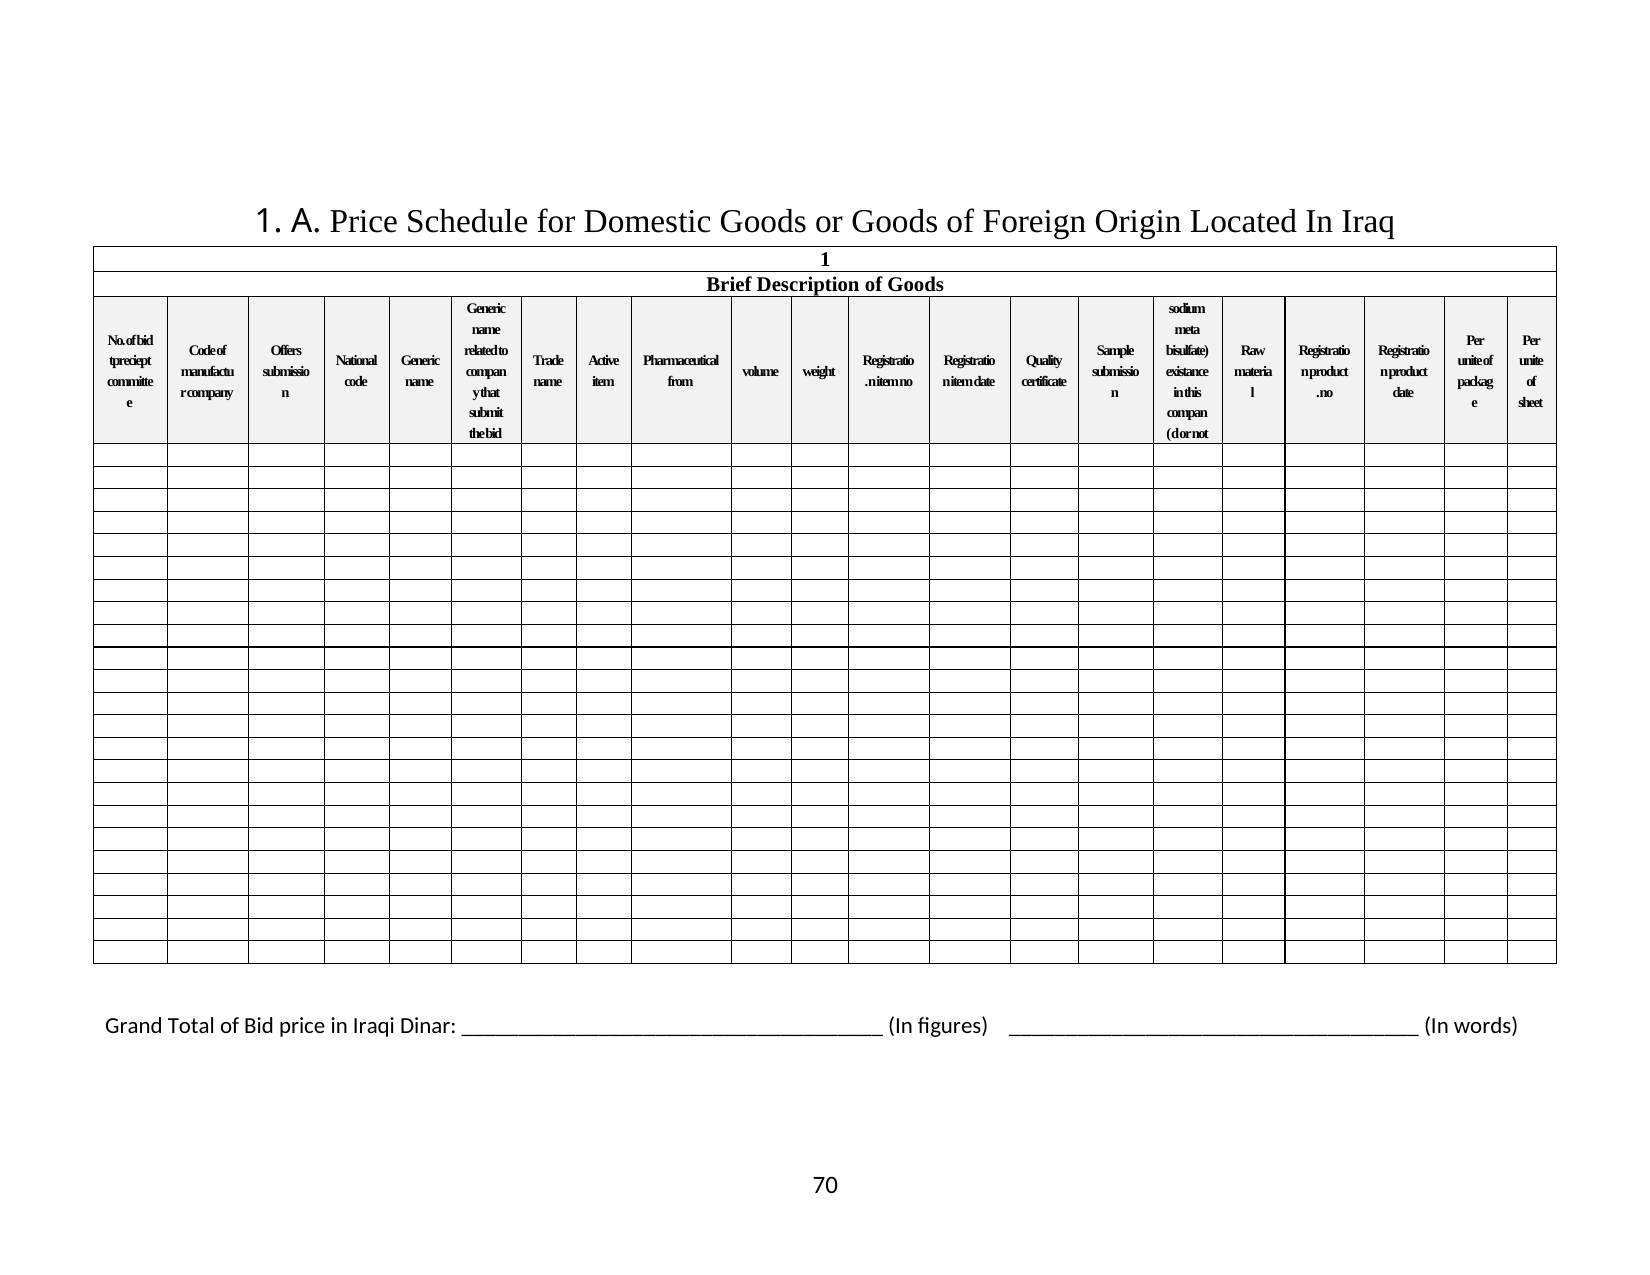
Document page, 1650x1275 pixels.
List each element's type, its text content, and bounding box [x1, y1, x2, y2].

table_cell [390, 783, 451, 804]
table_cell [1154, 715, 1222, 737]
table_cell [94, 670, 167, 692]
table_cell [325, 557, 389, 578]
table_cell [1286, 625, 1364, 646]
table_cell [930, 670, 1010, 692]
table_cell [522, 693, 576, 714]
table_cell [1445, 896, 1507, 918]
table_cell [1365, 693, 1444, 714]
table_cell [930, 467, 1010, 488]
table_cell [930, 625, 1010, 646]
table_cell [1079, 783, 1153, 804]
table_cell [168, 489, 248, 511]
table_cell [390, 602, 451, 624]
table_cell [1508, 534, 1556, 556]
table_cell [930, 715, 1010, 737]
table_cell [168, 851, 248, 872]
table_cell [792, 444, 848, 466]
table_cell [930, 851, 1010, 872]
table_cell [1079, 693, 1153, 714]
table_cell [168, 534, 248, 556]
table_cell [732, 557, 791, 578]
table_cell [1365, 851, 1444, 872]
table_cell [1079, 851, 1153, 872]
table_cell [632, 625, 731, 646]
table_cell [94, 760, 167, 782]
table_cell [577, 874, 631, 895]
table_cell [168, 444, 248, 466]
table_cell [930, 806, 1010, 827]
table_cell [1011, 489, 1078, 511]
table_cell [1445, 919, 1507, 940]
table_cell [390, 534, 451, 556]
table_cell [930, 919, 1010, 940]
table_cell [792, 874, 848, 895]
table_cell [390, 670, 451, 692]
table_cell [168, 760, 248, 782]
table_cell [390, 512, 451, 533]
table_cell [1286, 512, 1364, 533]
table_cell [577, 602, 631, 624]
table_cell [792, 467, 848, 488]
table_cell [1445, 467, 1507, 488]
table_cell [930, 783, 1010, 804]
table_cell [1154, 874, 1222, 895]
table_cell [1445, 512, 1507, 533]
table_cell [94, 467, 167, 488]
table_cell [1286, 670, 1364, 692]
table_cell [1508, 874, 1556, 895]
table_cell [1079, 467, 1153, 488]
table_cell [1508, 670, 1556, 692]
table_cell [1154, 941, 1222, 963]
table_cell [1365, 489, 1444, 511]
table_cell [1223, 534, 1284, 556]
table_cell [452, 941, 521, 963]
table_cell [452, 648, 521, 669]
table_cell [325, 489, 389, 511]
table_cell [1508, 828, 1556, 850]
table_cell [849, 625, 929, 646]
table_cell [168, 557, 248, 578]
table_cell [452, 534, 521, 556]
table_cell [1079, 896, 1153, 918]
table_cell [168, 670, 248, 692]
table_cell [325, 806, 389, 827]
table_cell [94, 874, 167, 895]
table_cell [1445, 602, 1507, 624]
table_cell Raw material [1223, 297, 1284, 443]
table_cell [930, 444, 1010, 466]
table_cell [1445, 874, 1507, 895]
table_cell [1011, 896, 1078, 918]
table_cell [1445, 534, 1507, 556]
table_cell [1508, 760, 1556, 782]
table_cell [632, 874, 731, 895]
table_cell [1154, 444, 1222, 466]
table_cell [452, 760, 521, 782]
table_cell [577, 625, 631, 646]
table_cell [168, 580, 248, 601]
table_cell [1079, 489, 1153, 511]
table_cell No. of bid tpreciept committee [94, 297, 167, 443]
table_cell [522, 919, 576, 940]
table_cell [94, 919, 167, 940]
table_cell [249, 783, 324, 804]
table_cell [1508, 851, 1556, 872]
table_cell [1223, 851, 1284, 872]
table_cell [168, 783, 248, 804]
table_cell [390, 489, 451, 511]
table_cell [930, 580, 1010, 601]
table_cell [1223, 648, 1284, 669]
table_cell [577, 444, 631, 466]
table_cell [732, 896, 791, 918]
table_cell [249, 534, 324, 556]
table_cell [1445, 783, 1507, 804]
table_cell [1154, 806, 1222, 827]
table_cell [732, 715, 791, 737]
table_cell [249, 738, 324, 759]
table_cell [1445, 557, 1507, 578]
table_cell [1508, 557, 1556, 578]
table_cell [325, 738, 389, 759]
table_cell [849, 760, 929, 782]
table_cell [632, 760, 731, 782]
table_cell [1365, 715, 1444, 737]
table_cell [1079, 625, 1153, 646]
table_cell [390, 851, 451, 872]
table_cell [522, 602, 576, 624]
table_cell [325, 919, 389, 940]
table_cell [1508, 580, 1556, 601]
table_cell [390, 444, 451, 466]
table_cell [1508, 806, 1556, 827]
table_cell [325, 625, 389, 646]
table_cell [577, 534, 631, 556]
table_cell [249, 896, 324, 918]
table_cell [1365, 444, 1444, 466]
table_cell [168, 874, 248, 895]
table_cell [1365, 467, 1444, 488]
table_cell [390, 896, 451, 918]
table_cell [452, 715, 521, 737]
table_cell [390, 738, 451, 759]
table_cell [1011, 625, 1078, 646]
table_cell [849, 467, 929, 488]
table_cell [792, 534, 848, 556]
table_cell [849, 512, 929, 533]
table_cell [390, 648, 451, 669]
table_cell [1286, 783, 1364, 804]
table_cell [325, 715, 389, 737]
table_cell [390, 919, 451, 940]
table_cell [1154, 602, 1222, 624]
table_cell Sample submission [1079, 297, 1153, 443]
table_cell [249, 715, 324, 737]
table_cell [452, 512, 521, 533]
table_cell [168, 715, 248, 737]
table_cell [1508, 648, 1556, 669]
table_cell [522, 896, 576, 918]
table_cell [1286, 467, 1364, 488]
table_header 1 [94, 247, 1556, 271]
table_cell [792, 557, 848, 578]
table_cell [1154, 760, 1222, 782]
table_cell [792, 693, 848, 714]
table_cell [1508, 919, 1556, 940]
table_cell [1365, 648, 1444, 669]
table_cell [732, 693, 791, 714]
table_cell [732, 783, 791, 804]
table_cell [94, 738, 167, 759]
table_cell [452, 580, 521, 601]
table_cell [930, 760, 1010, 782]
table_cell [522, 444, 576, 466]
table_cell [930, 828, 1010, 850]
table_cell [1286, 896, 1364, 918]
table_cell [1223, 444, 1284, 466]
table_cell [1079, 534, 1153, 556]
table_cell sodium meta bisulfate) existance in this compand or not) [1154, 297, 1222, 443]
table_cell [1286, 489, 1364, 511]
table_cell [930, 534, 1010, 556]
table_cell [792, 941, 848, 963]
table_cell [1508, 941, 1556, 963]
table_cell [577, 715, 631, 737]
table_cell [1154, 670, 1222, 692]
table_cell [849, 806, 929, 827]
table_cell [792, 806, 848, 827]
table_cell [1011, 670, 1078, 692]
table_cell [1011, 693, 1078, 714]
table_cell [577, 851, 631, 872]
table_cell [249, 919, 324, 940]
table_cell [1445, 806, 1507, 827]
table_cell [1445, 444, 1507, 466]
table_cell [325, 467, 389, 488]
table_cell [390, 941, 451, 963]
table_cell [1365, 874, 1444, 895]
table_cell [792, 648, 848, 669]
table_cell [1508, 715, 1556, 737]
table_cell [452, 557, 521, 578]
table_cell [249, 670, 324, 692]
table_cell [1365, 557, 1444, 578]
table_cell [1365, 828, 1444, 850]
table_cell [1508, 444, 1556, 466]
table_cell [1286, 919, 1364, 940]
table_cell [577, 919, 631, 940]
table_cell [732, 738, 791, 759]
table_cell Registration item date [930, 297, 1010, 443]
table_cell [792, 670, 848, 692]
table_cell [1011, 648, 1078, 669]
table_cell [849, 489, 929, 511]
table_cell [1011, 602, 1078, 624]
table_cell [1286, 941, 1364, 963]
table_cell [1508, 783, 1556, 804]
table_cell Offers submission [249, 297, 324, 443]
table_cell [732, 512, 791, 533]
table_cell [849, 715, 929, 737]
table_cell [1445, 851, 1507, 872]
table_cell [94, 557, 167, 578]
table_cell [1508, 693, 1556, 714]
table_cell [1286, 557, 1364, 578]
table_cell [522, 715, 576, 737]
table_cell [249, 648, 324, 669]
table_cell [94, 489, 167, 511]
table_cell [94, 648, 167, 669]
table_cell [930, 489, 1010, 511]
table_cell [792, 828, 848, 850]
table_cell [930, 738, 1010, 759]
table_cell [1079, 444, 1153, 466]
table_cell [94, 444, 167, 466]
table_cell [1365, 534, 1444, 556]
table_cell [325, 648, 389, 669]
table_cell [732, 806, 791, 827]
table_cell [792, 896, 848, 918]
table_cell [1286, 534, 1364, 556]
table_cell [452, 919, 521, 940]
table_cell [1223, 512, 1284, 533]
table_cell [390, 693, 451, 714]
table_cell [1365, 512, 1444, 533]
table_cell [1223, 806, 1284, 827]
table_cell [1223, 625, 1284, 646]
table_cell [1011, 534, 1078, 556]
table_cell Per unite of sheet [1508, 297, 1556, 443]
table_cell [1079, 580, 1153, 601]
table_cell [1011, 874, 1078, 895]
table_cell [577, 693, 631, 714]
table_cell [325, 760, 389, 782]
table_cell [732, 602, 791, 624]
table_cell [792, 489, 848, 511]
table_cell [1154, 648, 1222, 669]
table_cell [1445, 941, 1507, 963]
table_cell [168, 738, 248, 759]
table_cell [325, 896, 389, 918]
table_cell [94, 828, 167, 850]
table_cell [1079, 760, 1153, 782]
table_cell [632, 467, 731, 488]
table_cell [452, 602, 521, 624]
table_cell [1223, 489, 1284, 511]
table_cell [792, 783, 848, 804]
table_cell [1445, 670, 1507, 692]
text Grand Total of Bid price in Iraqi Dinar: _____________________________________ (In figures) ____________________________________ (In words) [105, 1011, 1545, 1039]
table_cell [732, 828, 791, 850]
table_cell [632, 512, 731, 533]
table_cell [632, 806, 731, 827]
table_cell [1223, 941, 1284, 963]
table_cell [1365, 896, 1444, 918]
table_cell [1154, 896, 1222, 918]
table_cell [325, 602, 389, 624]
table_cell [452, 467, 521, 488]
table_cell [849, 648, 929, 669]
table_cell [94, 534, 167, 556]
table_cell [632, 851, 731, 872]
table_cell [1011, 828, 1078, 850]
table_cell [1223, 919, 1284, 940]
table_cell [1011, 806, 1078, 827]
table_cell [1011, 941, 1078, 963]
table_cell [168, 602, 248, 624]
table_cell [577, 670, 631, 692]
table_cell [325, 534, 389, 556]
table_cell Trade name [522, 297, 576, 443]
table_cell [849, 851, 929, 872]
table_cell [1011, 512, 1078, 533]
table_cell [94, 806, 167, 827]
table_cell [632, 919, 731, 940]
table_cell [249, 851, 324, 872]
table_cell [249, 874, 324, 895]
table_cell [632, 828, 731, 850]
table_cell [1286, 760, 1364, 782]
table_cell [632, 580, 731, 601]
table_cell [849, 828, 929, 850]
table_cell [325, 828, 389, 850]
table_cell [632, 896, 731, 918]
table_cell [390, 874, 451, 895]
table_cell [249, 625, 324, 646]
table_cell Generic name [390, 297, 451, 443]
table_cell [849, 783, 929, 804]
table_cell [849, 557, 929, 578]
table_cell [94, 715, 167, 737]
table_cell [1223, 580, 1284, 601]
table_cell [849, 738, 929, 759]
table_cell [390, 557, 451, 578]
table_cell [390, 760, 451, 782]
table_cell [1079, 602, 1153, 624]
table_cell [577, 512, 631, 533]
table_cell [452, 444, 521, 466]
table_cell [168, 512, 248, 533]
table_cell [1445, 715, 1507, 737]
table_cell [390, 580, 451, 601]
table_cell [849, 534, 929, 556]
table_cell [1223, 467, 1284, 488]
table_cell [1154, 919, 1222, 940]
table_cell [1445, 760, 1507, 782]
table_cell [577, 783, 631, 804]
table_cell [390, 625, 451, 646]
table_cell [1011, 783, 1078, 804]
table_cell [1445, 625, 1507, 646]
table_cell [1286, 715, 1364, 737]
table_cell [390, 806, 451, 827]
table_cell [522, 648, 576, 669]
table_cell [168, 648, 248, 669]
table_cell [325, 851, 389, 872]
table_cell [168, 896, 248, 918]
table_cell [1011, 738, 1078, 759]
table_cell [522, 806, 576, 827]
table_cell [1445, 738, 1507, 759]
table_cell Per unite of package [1445, 297, 1507, 443]
table_cell [390, 467, 451, 488]
table_cell [94, 602, 167, 624]
table_cell [577, 648, 631, 669]
table_cell [732, 489, 791, 511]
table_cell [1286, 828, 1364, 850]
table_cell [849, 896, 929, 918]
table_cell [452, 783, 521, 804]
table_cell [732, 444, 791, 466]
table_cell [792, 738, 848, 759]
table_cell Registration product no. [1286, 297, 1364, 443]
table_cell [577, 580, 631, 601]
table_cell [1445, 489, 1507, 511]
table_cell [577, 489, 631, 511]
table_cell [1286, 693, 1364, 714]
table_cell [249, 444, 324, 466]
table_cell volume [732, 297, 791, 443]
table_cell [1365, 580, 1444, 601]
table_cell [1365, 760, 1444, 782]
table_cell [1079, 828, 1153, 850]
table_cell [168, 941, 248, 963]
table_cell [1079, 738, 1153, 759]
table_cell [325, 512, 389, 533]
table_cell [732, 941, 791, 963]
table_cell [1154, 512, 1222, 533]
table_cell Active item [577, 297, 631, 443]
table_cell [1223, 670, 1284, 692]
table_cell [1365, 738, 1444, 759]
table_cell [577, 557, 631, 578]
table_cell [249, 557, 324, 578]
table_cell [1223, 760, 1284, 782]
table_cell [522, 580, 576, 601]
table_cell [732, 760, 791, 782]
table_cell [1154, 489, 1222, 511]
table_cell [249, 467, 324, 488]
table_cell [1154, 557, 1222, 578]
table_cell [522, 738, 576, 759]
table_cell [452, 851, 521, 872]
table_cell [249, 828, 324, 850]
table_cell [849, 444, 929, 466]
table_cell [522, 534, 576, 556]
table_cell [1223, 828, 1284, 850]
table_cell [452, 738, 521, 759]
table_cell Registration product date [1365, 297, 1444, 443]
table_cell [325, 693, 389, 714]
table_cell [94, 512, 167, 533]
table_cell Quality certificate [1011, 297, 1078, 443]
table_cell [1365, 625, 1444, 646]
table_cell [792, 625, 848, 646]
table_cell [1154, 467, 1222, 488]
table_cell [732, 580, 791, 601]
table_cell [1154, 580, 1222, 601]
table_cell [390, 828, 451, 850]
table_cell [249, 602, 324, 624]
table_cell [168, 806, 248, 827]
table_cell [1079, 715, 1153, 737]
table_cell [632, 783, 731, 804]
table_cell [1365, 670, 1444, 692]
table_cell [632, 444, 731, 466]
table_cell [325, 444, 389, 466]
table_cell [1079, 648, 1153, 669]
table_cell [1508, 625, 1556, 646]
table_cell Code of manufactur company [168, 297, 248, 443]
table_cell [792, 760, 848, 782]
table_cell [577, 806, 631, 827]
table_cell [1223, 602, 1284, 624]
table_cell [577, 896, 631, 918]
table_cell [522, 828, 576, 850]
table_cell [325, 580, 389, 601]
table_cell [577, 760, 631, 782]
table_cell [452, 489, 521, 511]
table_cell [1365, 919, 1444, 940]
table_cell [1508, 896, 1556, 918]
table_cell [249, 512, 324, 533]
table_cell [1154, 625, 1222, 646]
table_cell [632, 489, 731, 511]
table_cell [1286, 580, 1364, 601]
table_cell [1079, 874, 1153, 895]
table_cell [1011, 851, 1078, 872]
table_cell [792, 851, 848, 872]
table_cell Registration item no. [849, 297, 929, 443]
table_cell [249, 580, 324, 601]
table_cell [732, 670, 791, 692]
table_cell [1079, 941, 1153, 963]
table_cell [1011, 919, 1078, 940]
table_cell [1286, 738, 1364, 759]
table_cell [1079, 806, 1153, 827]
table_cell [1445, 693, 1507, 714]
table_cell [732, 919, 791, 940]
table_cell [1079, 512, 1153, 533]
table_cell [849, 693, 929, 714]
table_cell [1286, 444, 1364, 466]
table_cell [849, 580, 929, 601]
table_cell [1508, 602, 1556, 624]
table_cell [1445, 580, 1507, 601]
table_cell [1079, 919, 1153, 940]
table_cell [94, 693, 167, 714]
table_cell [94, 896, 167, 918]
table_cell [325, 670, 389, 692]
table_cell [632, 715, 731, 737]
table_cell [849, 919, 929, 940]
table_cell [930, 602, 1010, 624]
table_cell [792, 715, 848, 737]
table_cell [632, 693, 731, 714]
table_cell [1445, 828, 1507, 850]
table_cell [792, 919, 848, 940]
table_cell [930, 874, 1010, 895]
table_cell [930, 941, 1010, 963]
table_cell [632, 557, 731, 578]
table_cell [577, 738, 631, 759]
table_cell [522, 467, 576, 488]
table_cell [522, 489, 576, 511]
table_cell [632, 602, 731, 624]
table_cell [930, 557, 1010, 578]
table_cell [577, 828, 631, 850]
table_cell [1011, 467, 1078, 488]
table_cell [1011, 580, 1078, 601]
table_cell [732, 467, 791, 488]
table_cell [1011, 444, 1078, 466]
table_cell [1508, 489, 1556, 511]
table_cell [1011, 715, 1078, 737]
table_cell Brief Description of Goods [94, 272, 1556, 296]
table_cell [1154, 534, 1222, 556]
table_cell [1365, 783, 1444, 804]
table_cell [325, 874, 389, 895]
table_cell [249, 760, 324, 782]
table_cell [452, 874, 521, 895]
table_cell [452, 670, 521, 692]
table_cell [522, 625, 576, 646]
table_cell National code [325, 297, 389, 443]
table_cell [168, 625, 248, 646]
table_cell [849, 941, 929, 963]
table_cell [94, 941, 167, 963]
table_cell [522, 783, 576, 804]
table_cell [1223, 715, 1284, 737]
table_cell [1154, 828, 1222, 850]
table_cell [168, 828, 248, 850]
table_cell [522, 874, 576, 895]
table_cell [632, 738, 731, 759]
table_cell [1079, 557, 1153, 578]
table_cell [632, 648, 731, 669]
table_cell [849, 670, 929, 692]
table_cell [1154, 783, 1222, 804]
table_cell [577, 467, 631, 488]
table_cell [1286, 806, 1364, 827]
table_cell [452, 625, 521, 646]
table_cell [1223, 557, 1284, 578]
table_cell [1223, 783, 1284, 804]
table_cell [1365, 602, 1444, 624]
table_cell [452, 693, 521, 714]
table_cell [1286, 602, 1364, 624]
table_cell [325, 941, 389, 963]
table_cell [1365, 941, 1444, 963]
table_cell [1286, 648, 1364, 669]
table_cell [522, 941, 576, 963]
table_cell [522, 557, 576, 578]
table_cell [452, 896, 521, 918]
table_cell [1154, 851, 1222, 872]
table_cell [249, 806, 324, 827]
table_cell [632, 941, 731, 963]
table_cell [1223, 738, 1284, 759]
table_cell [1223, 693, 1284, 714]
table_cell [168, 467, 248, 488]
table_cell [1286, 874, 1364, 895]
table_cell [732, 534, 791, 556]
table_cell [94, 580, 167, 601]
table_cell [1508, 467, 1556, 488]
table_cell [522, 512, 576, 533]
table_cell [792, 512, 848, 533]
table_cell [1445, 648, 1507, 669]
table_cell [792, 602, 848, 624]
table_cell Generic name related to company that submit the bid [452, 297, 521, 443]
table_cell [930, 693, 1010, 714]
table_cell [94, 783, 167, 804]
table_cell [1154, 738, 1222, 759]
table_cell [732, 851, 791, 872]
table_cell [1011, 557, 1078, 578]
table_cell [168, 693, 248, 714]
table_cell [732, 625, 791, 646]
table_cell [732, 648, 791, 669]
table_cell [632, 534, 731, 556]
table_cell [1286, 851, 1364, 872]
table_cell [930, 648, 1010, 669]
table_cell [1079, 670, 1153, 692]
table_cell [249, 693, 324, 714]
table_cell [452, 828, 521, 850]
subtitle 1. A. Price Schedule for Domestic Goods or Goods of Foreign Origin Located In Iraq [105, 197, 1545, 242]
table_cell [1508, 738, 1556, 759]
table_cell [732, 874, 791, 895]
table_cell [325, 783, 389, 804]
table_cell Pharmaceutical from [632, 297, 731, 443]
table_cell [849, 602, 929, 624]
table_cell [249, 489, 324, 511]
table_cell [522, 760, 576, 782]
table_cell [1011, 760, 1078, 782]
table_cell [930, 896, 1010, 918]
table_cell [577, 941, 631, 963]
table_cell [452, 806, 521, 827]
table_cell [1508, 512, 1556, 533]
table_cell [632, 670, 731, 692]
table_cell [1154, 693, 1222, 714]
table_cell [94, 851, 167, 872]
table_cell [168, 919, 248, 940]
table_cell [1223, 874, 1284, 895]
table_cell weight [792, 297, 848, 443]
table_cell [390, 715, 451, 737]
table_cell [1223, 896, 1284, 918]
table_cell [930, 512, 1010, 533]
table_cell [94, 625, 167, 646]
table_cell [522, 670, 576, 692]
table_cell [522, 851, 576, 872]
table_cell [1365, 806, 1444, 827]
table_cell [792, 580, 848, 601]
table_cell [849, 874, 929, 895]
table_cell [249, 941, 324, 963]
